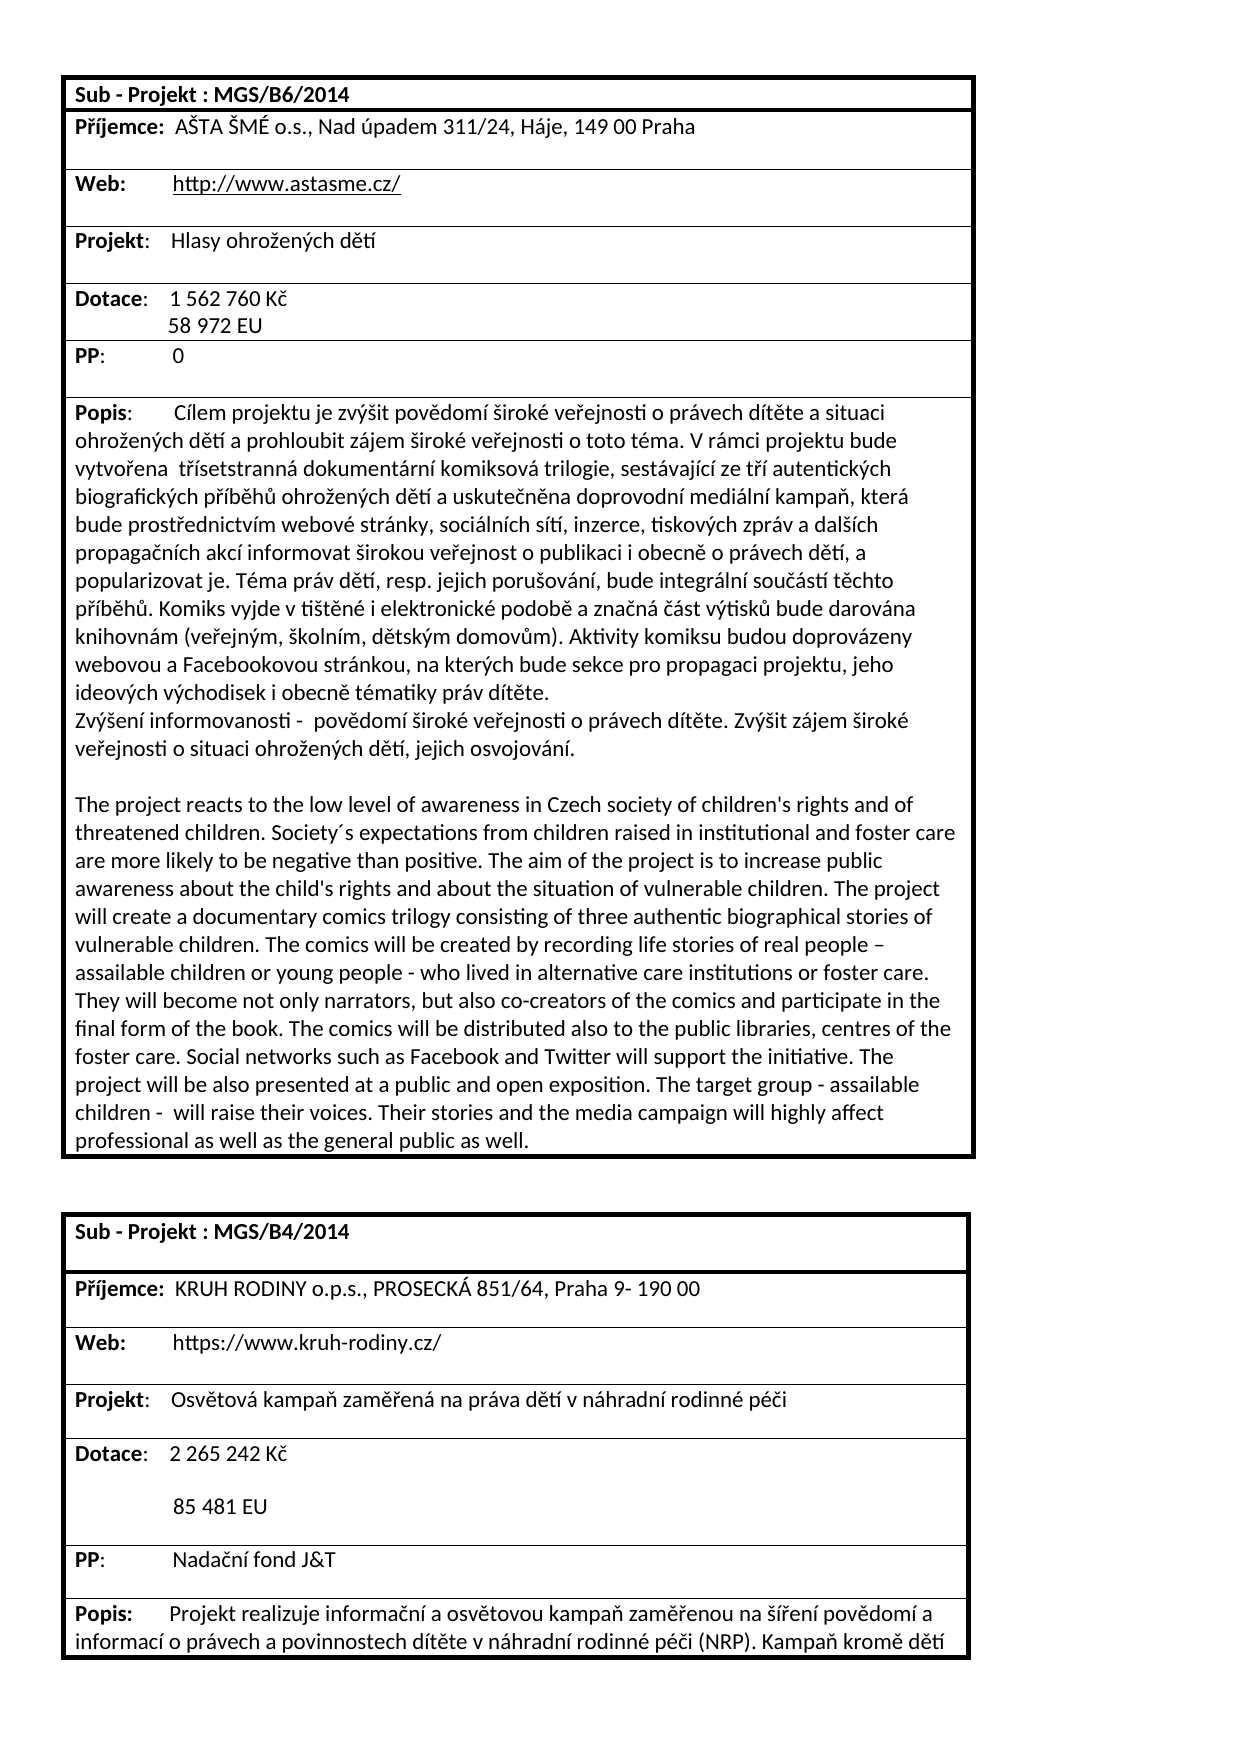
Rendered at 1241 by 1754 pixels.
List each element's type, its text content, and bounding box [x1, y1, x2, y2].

table_cell Projekt: Osvětová kampaň zaměřená na práva dětí v náhradní rodinné péči [66, 1385, 966, 1438]
table_cell PP: Nadační fond J&T [66, 1546, 966, 1598]
table_cell Příjemce: KRUH RODINY o.p.s., PROSECKÁ 851/64, Praha 9- 190 00 [66, 1274, 966, 1327]
table_header Sub - Projekt : MGS/B6/2014 [66, 80, 971, 108]
table_cell Web: http://www.astasme.cz/ [66, 170, 971, 226]
table_cell PP: 0 [66, 341, 971, 397]
table_cell Web: https://www.kruh-rodiny.cz/ [66, 1328, 966, 1384]
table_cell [66, 1599, 966, 1655]
table_header Sub - Projekt : MGS/B4/2014 [66, 1217, 966, 1269]
table_cell Dotace: 2 265 242 Kč 85 481 EU [66, 1439, 966, 1544]
table_cell Dotace: 1 562 760 Kč 58 972 EU [66, 284, 971, 340]
table_cell Popis: Cílem projektu je zvýšit povědomí široké veřejnosti o právech dítěte a situaci ohrožených dětí a prohloubit zájem široké veřejnosti o toto téma. V rámci projektu bude vytvořena třísetstranná dokumentární komiksová trilogie, sestávající ze tří autentických biografických příběhů ohrožených dětí a uskutečněna doprovodní mediální kampaň, která bude prostřednictvím webové stránky, sociálních sítí, inzerce, tiskových zpráv a dalších propagačních akcí informovat širokou veřejnost o publikaci i obecně o právech dětí, a popularizovat je. Téma práv dětí, resp. jejich porušování, bude integrální součástí těchto příběhů. Komiks vyjde v tištěné i elektronické podobě a značná část výtisků bude darována knihovnám (veřejným, školním, dětským domovům). Aktivity komiksu budou doprovázeny webovou a Facebookovou stránkou, na kterých bude sekce pro propagaci projektu, jeho ideových východisek i obecně tématiky práv dítěte. Zvýšení informovanosti - povědomí široké veřejnosti o právech dítěte. Zvýšit zájem široké veřejnosti o situaci ohrožených dětí, jejich osvojování. The project reacts to the low level of awareness in Czech society of children's rights and of threatened children. Society´s expectations from children raised in institutional and foster care are more likely to be negative than positive. The aim of the project is to increase public awareness about the child's rights and about the situation of vulnerable children. The project will create a documentary comics trilogy consisting of three authentic biographical stories of vulnerable children. The comics will be created by recording life stories of real people – assailable children or young people - who lived in alternative care institutions or foster care. They will become not only narrators, but also co-creators of the comics and participate in the final form of the book. The comics will be distributed also to the public libraries, centres of the foster care. Social networks such as Facebook and Twitter will support the initiative. The project will be also presented at a public and open exposition. The target group - assailable children - will raise their voices. Their stories and the media campaign will highly affect professional as well as the general public as well. [66, 398, 971, 1154]
table_cell Projekt: Hlasy ohrožených dětí [66, 227, 971, 283]
table_cell Příjemce: AŠTA ŠMÉ o.s., Nad úpadem 311/24, Háje, 149 00 Praha [66, 112, 971, 168]
